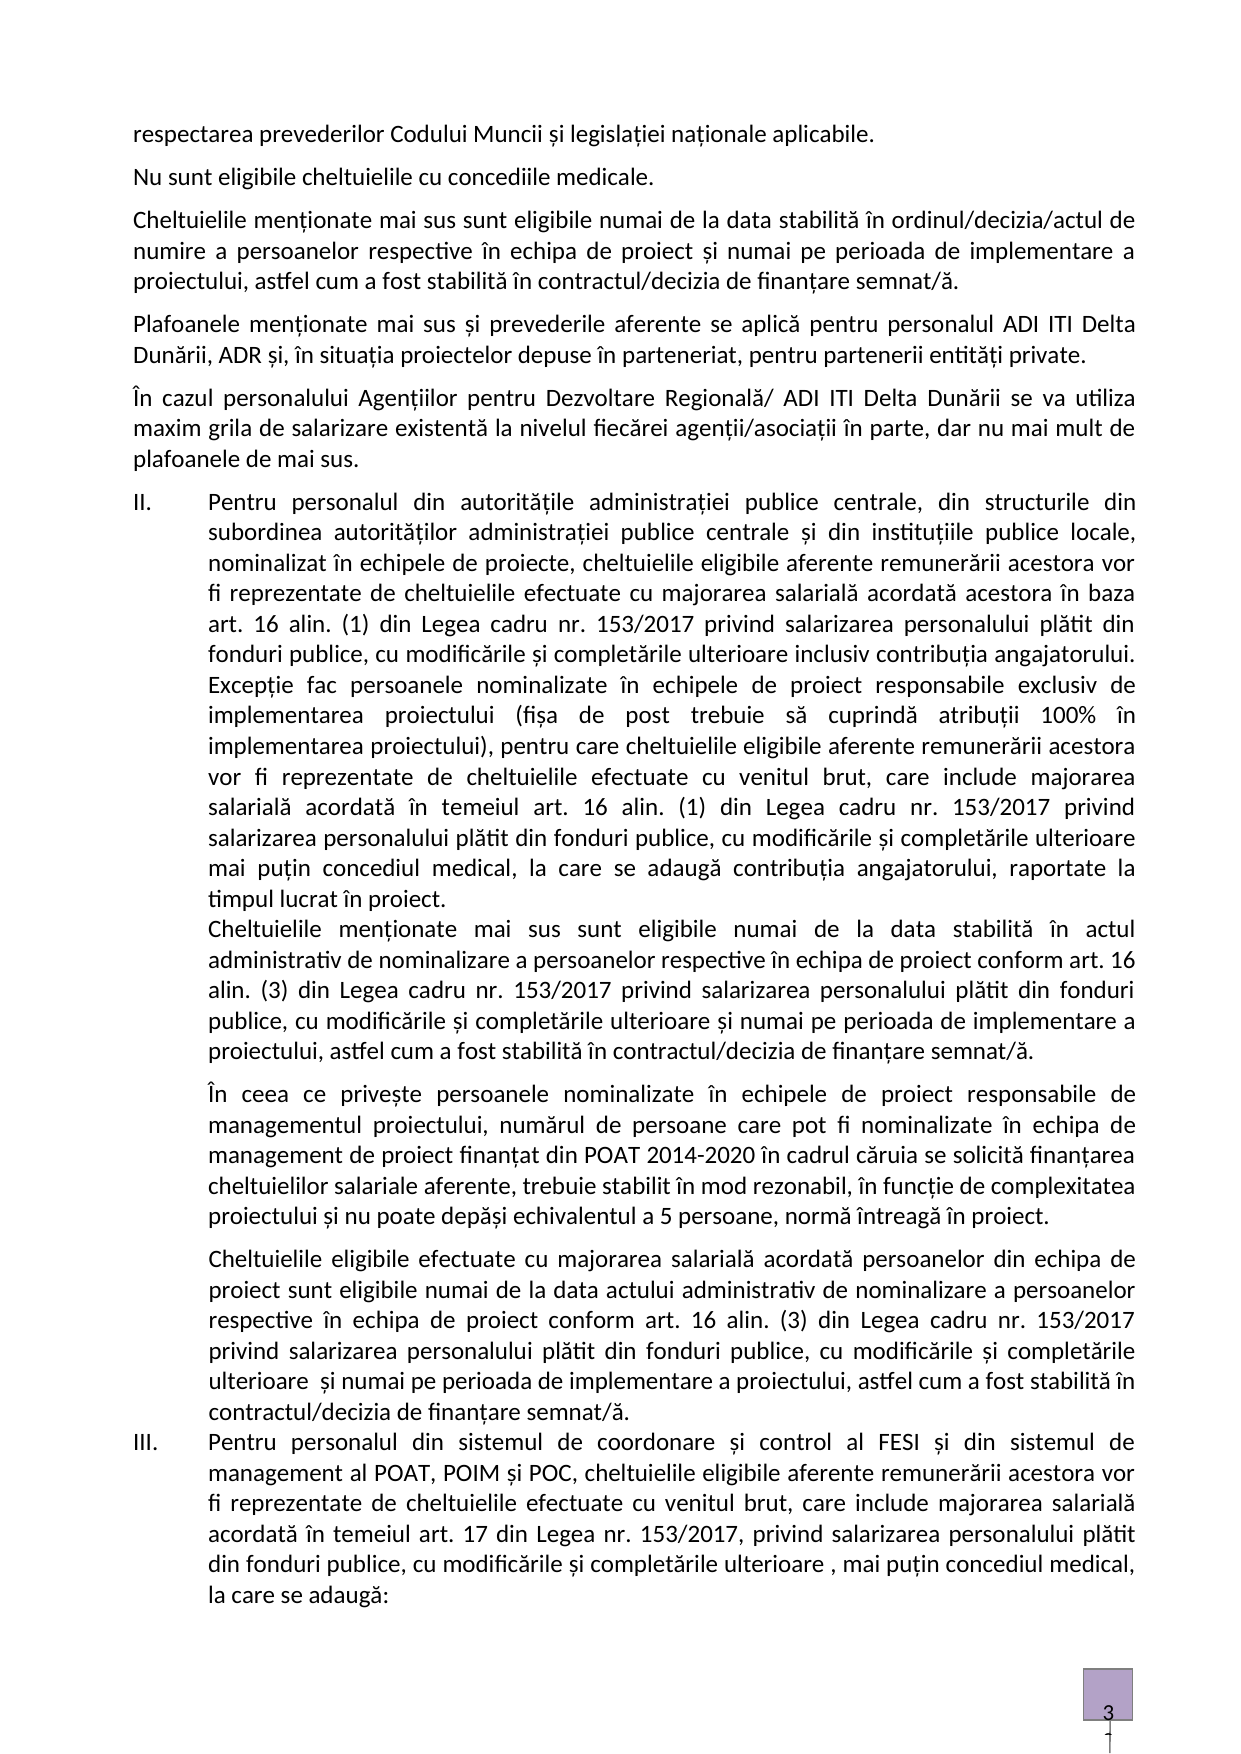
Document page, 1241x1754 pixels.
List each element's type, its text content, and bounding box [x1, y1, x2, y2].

text Nu sunt eligibile cheltuielile cu concediile medicale. [133, 161, 1137, 192]
list Pentru personalul din sistemul de coordonare și control al FESI și din sistemul de management al POAT, POIM și POC, cheltuielile eligibile aferente remunerării acestora vor fi reprezentate de cheltuielile efectuate cu venitul brut, care include majorarea salarială acordată în temeiul art. 17 din Legea nr. 153/2017, privind salarizarea personalului plătit din fonduri publice, cu modificările și completările ulterioare , mai puțin concediul medical, la care se adaugă: [133, 1427, 1137, 1610]
list Cheltuielile menționate mai sus sunt eligibile numai de la data stabilită în actul administrativ de nominalizare a persoanelor respective în echipa de proiect conform art. 16 alin. (3) din Legea cadru nr. 153/2017 privind salarizarea personalului plătit din fonduri publice, cu modificările și completările ulterioare și numai pe perioada de implementare a proiectului, astfel cum a fost stabilită în contractul/decizia de finanțare semnat/ă. [208, 913, 1137, 1066]
list Pentru personalul din autorităţile administraţiei publice centrale, din structurile din subordinea autorităţilor administraţiei publice centrale şi din instituţiile publice locale, nominalizat în echipele de proiecte, cheltuielile eligibile aferente remunerării acestora vor fi reprezentate de cheltuielile efectuate cu majorarea salarială acordată acestora în baza art. 16 alin. (1) din Legea cadru nr. 153/2017 privind salarizarea personalului plătit din fonduri publice, cu modificările și completările ulterioare inclusiv contribuția angajatorului. Excepție fac persoanele nominalizate în echipele de proiect responsabile exclusiv de implementarea proiectului (fișa de post trebuie să cuprindă atribuții 100% în implementarea proiectului), pentru care cheltuielile eligibile aferente remunerării acestora vor fi reprezentate de cheltuielile efectuate cu venitul brut, care include majorarea salarială acordată în temeiul art. 16 alin. (1) din Legea cadru nr. 153/2017 privind salarizarea personalului plătit din fonduri publice, cu modificările și completările ulterioare mai puțin concediul medical, la care se adaugă contribuția angajatorului, raportate la timpul lucrat în proiect. [133, 486, 1137, 913]
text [133, 118, 1137, 149]
text Cheltuielile menționate mai sus sunt eligibile numai de la data stabilită în ordinul/decizia/actul de numire a persoanelor respective în echipa de proiect și numai pe perioada de implementare a proiectului, astfel cum a fost stabilită în contractul/decizia de finanțare semnat/ă. [133, 204, 1137, 296]
text În cazul personalului Agențiilor pentru Dezvoltare Regională/ ADI ITI Delta Dunării se va utiliza maxim grila de salarizare existentă la nivelul fiecărei agenții/asociații în parte, dar nu mai mult de plafoanele de mai sus. [133, 382, 1137, 473]
list Cheltuielile eligibile efectuate cu majorarea salarială acordată persoanelor din echipa de proiect sunt eligibile numai de la data actului administrativ de nominalizare a persoanelor respective în echipa de proiect conform art. 16 alin. (3) din Legea cadru nr. 153/2017 privind salarizarea personalului plătit din fonduri publice, cu modificările și completările ulterioare și numai pe perioada de implementare a proiectului, astfel cum a fost stabilită în contractul/decizia de finanțare semnat/ă. [208, 1243, 1137, 1427]
list În ceea ce privește persoanele nominalizate în echipele de proiect responsabile de managementul proiectului, numărul de persoane care pot fi nominalizate în echipa de management de proiect finanțat din POAT 2014-2020 în cadrul căruia se solicită finanțarea cheltuielilor salariale aferente, trebuie stabilit în mod rezonabil, în funcție de complexitatea proiectului și nu poate depăși echivalentul a 5 persoane, normă întreagă în proiect. [208, 1078, 1137, 1231]
text Plafoanele menționate mai sus și prevederile aferente se aplică pentru personalul ADI ITI Delta Dunării, ADR și, în situația proiectelor depuse în parteneriat, pentru partenerii entități private. [133, 308, 1137, 369]
